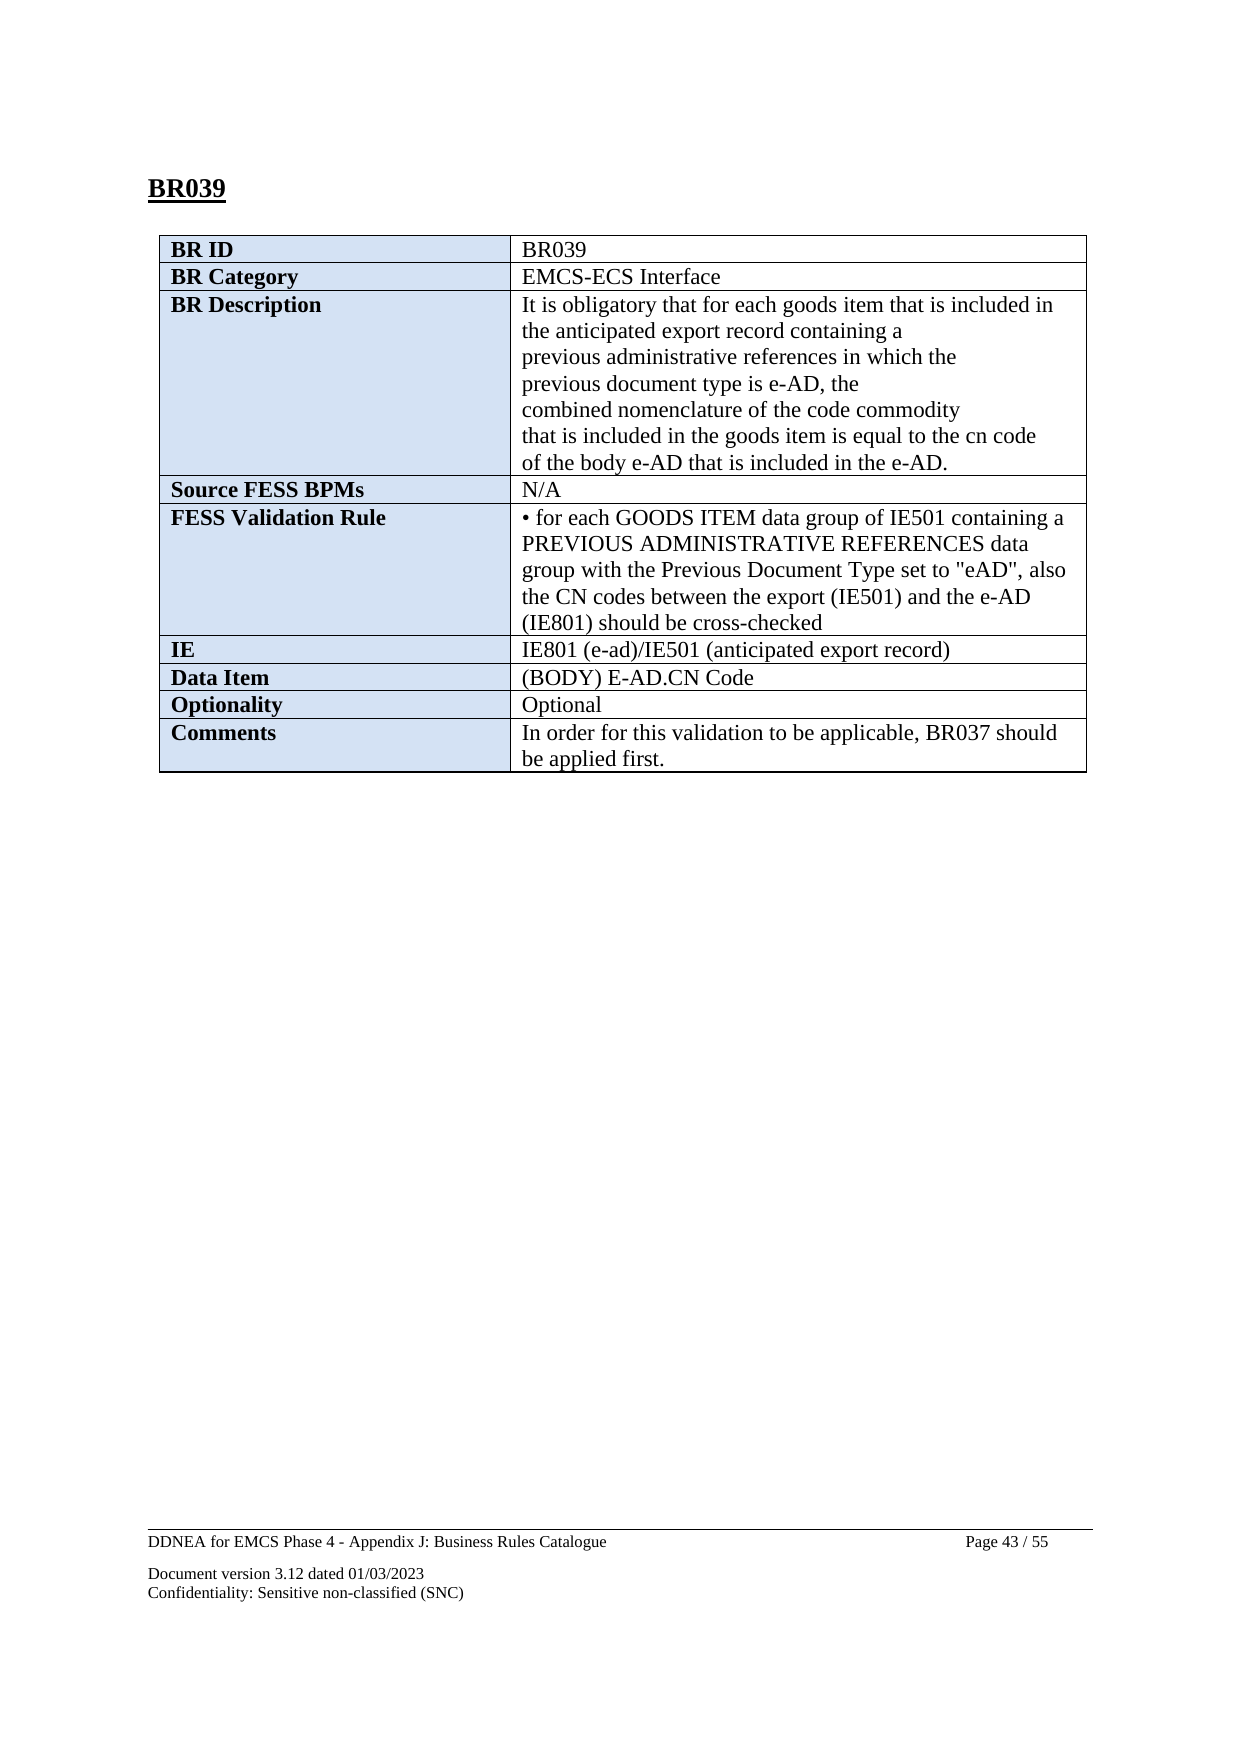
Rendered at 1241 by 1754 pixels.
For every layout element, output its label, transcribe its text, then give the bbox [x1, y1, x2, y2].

table_cell Comments [160, 719, 510, 771]
table_cell BR Category [160, 263, 510, 290]
text BR039 [148, 173, 1093, 204]
table_cell IE801 (e-ad)/IE501 (anticipated export record) [511, 636, 1086, 663]
table_header BR ID [160, 236, 510, 262]
table_cell Source FESS BPMs [160, 476, 510, 503]
table_cell IE [160, 636, 510, 663]
table_cell FESS Validation Rule [160, 504, 510, 635]
table_cell Data Item [160, 664, 510, 690]
table_cell Optional [511, 691, 1086, 718]
table_cell EMCS-ECS Interface [511, 263, 1086, 290]
table_header BR039 [511, 236, 1086, 262]
table_cell It is obligatory that for each goods item that is included in the anticipated export record containing a previous administrative references in which the previous document type is e-AD, the combined nomenclature of the code commodity that is included in the goods item is equal to the cn code of the body e-AD that is included in the e-AD. [511, 291, 1086, 475]
table_cell • for each GOODS ITEM data group of IE501 containing a PREVIOUS ADMINISTRATIVE REFERENCES data group with the Previous Document Type set to "eAD", also the CN codes between the export (IE501) and the e-AD (IE801) should be cross-checked [511, 504, 1086, 635]
table_cell (BODY) E-AD.CN Code [511, 664, 1086, 690]
table_cell BR Description [160, 291, 510, 475]
table_cell Optionality [160, 691, 510, 718]
table_cell In order for this validation to be applicable, BR037 should be applied first. [511, 719, 1086, 771]
table_cell N/A [511, 476, 1086, 503]
